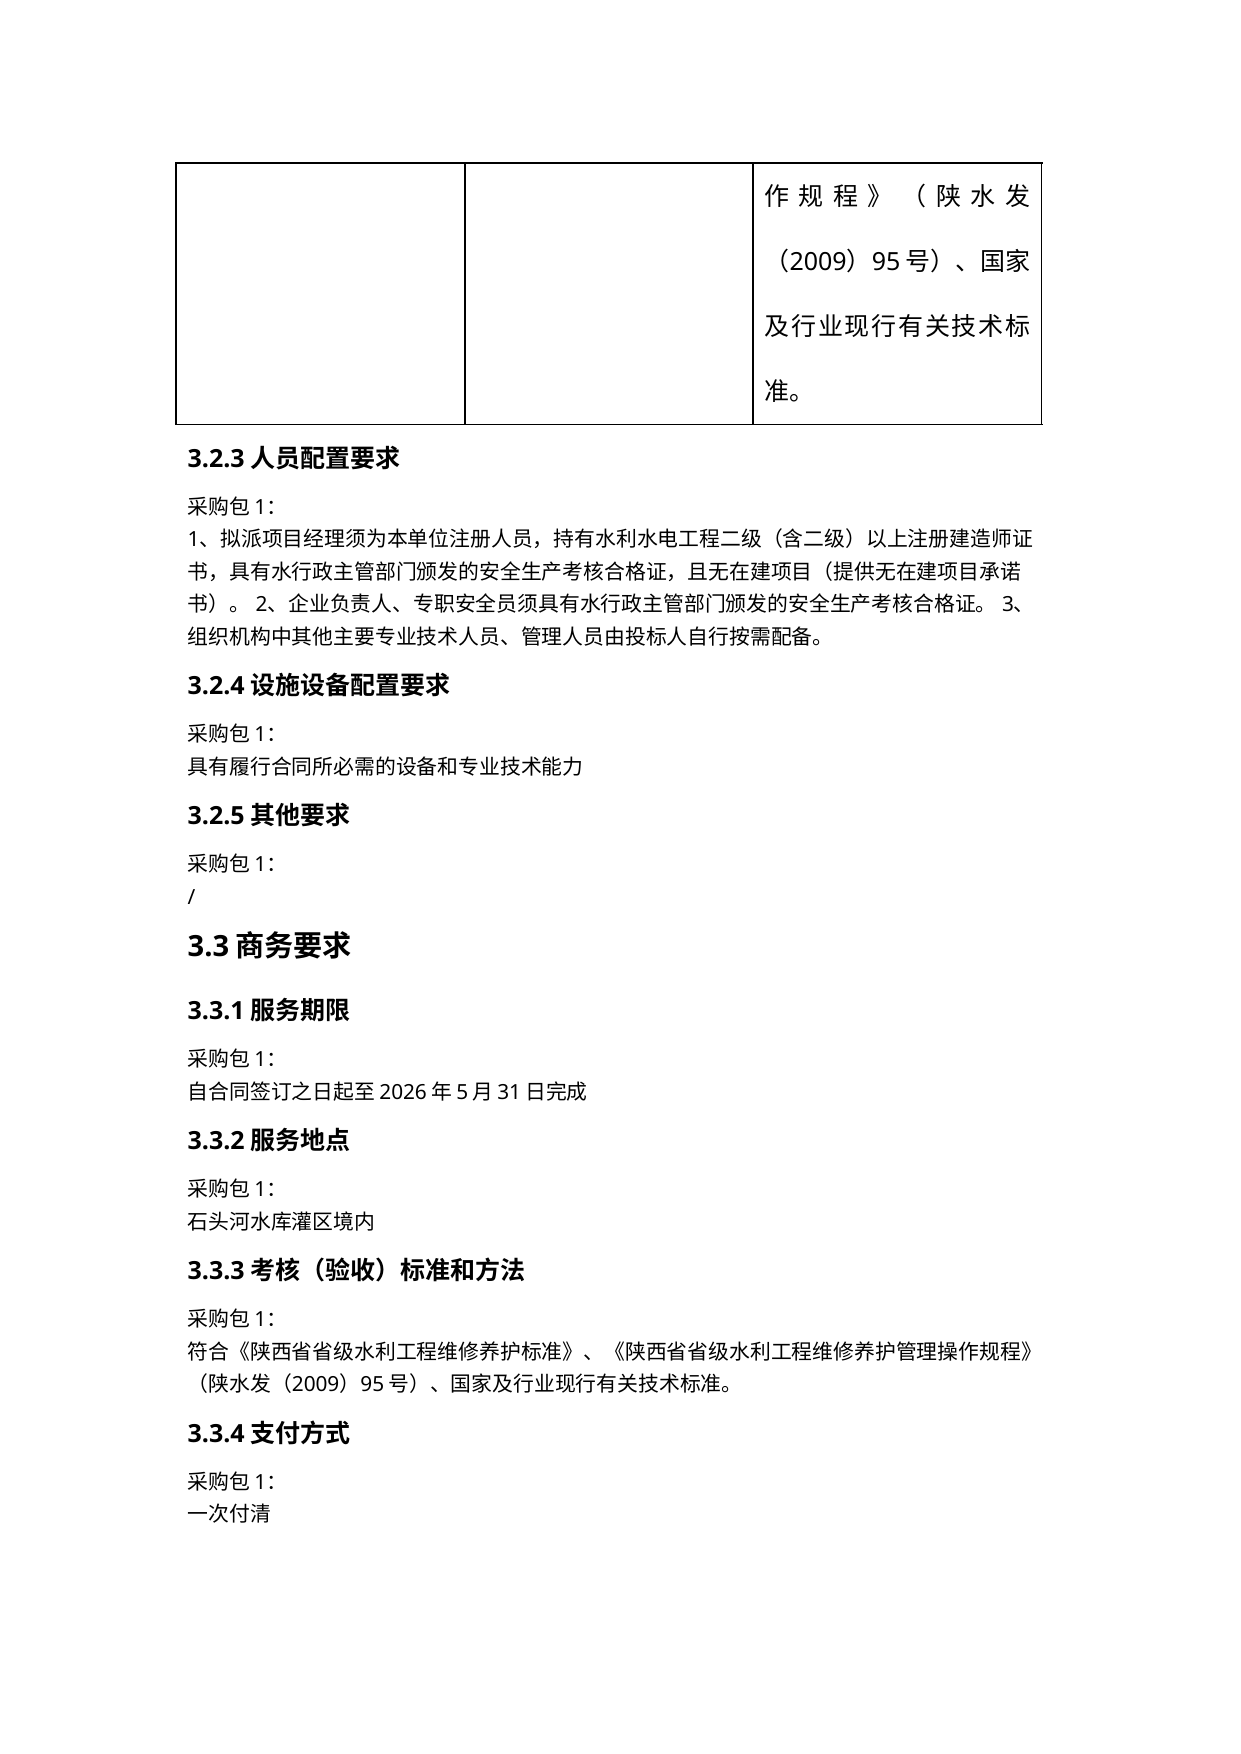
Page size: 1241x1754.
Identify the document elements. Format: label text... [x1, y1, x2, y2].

text 3.3.3考核（验收）标准和方法 [187, 1238, 1053, 1303]
text / [187, 880, 1053, 913]
text 采购包1： [187, 848, 1053, 880]
text 石头河水库灌区境内 [187, 1205, 1053, 1238]
text 3.2.4设施设备配置要求 [187, 653, 1053, 718]
text 3.3商务要求 [187, 913, 1053, 978]
text 一次付清 [187, 1498, 1053, 1530]
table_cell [754, 164, 1041, 423]
text 3.3.2服务地点 [187, 1108, 1053, 1173]
text 采购包1： [187, 1173, 1053, 1205]
text 3.2.5其他要求 [187, 783, 1053, 848]
text 3.3.1服务期限 [187, 978, 1053, 1043]
text 采购包1： [187, 1303, 1053, 1335]
text 采购包1： [187, 1465, 1053, 1498]
text 3.2.3人员配置要求 [187, 425, 1053, 490]
text 采购包1： [187, 1043, 1053, 1075]
text 自合同签订之日起至2026年5月31日完成 [187, 1075, 1053, 1108]
text 具有履行合同所必需的设备和专业技术能力 [187, 750, 1053, 783]
text 3.3.4支付方式 [187, 1400, 1053, 1465]
text 采购包1： [187, 490, 1053, 523]
table_cell [466, 164, 752, 423]
text 采购包1： [187, 718, 1053, 750]
text 符合《陕西省省级水利工程维修养护标准》、《陕西省省级水利工程维修养护管理操作规程》（陕水发（2009）95号）、国家及行业现行有关技术标准。 [187, 1335, 1053, 1400]
table_cell 1 [177, 164, 464, 423]
text 1、拟派项目经理须为本单位注册人员，持有水利水电工程二级（含二级）以上注册建造师证书，具有水行政主管部门颁发的安全生产考核合格证，且无在建项目（提供无在建项目承诺书）。 2、企业负责人、专职安全员须具有水行政主管部门颁发的安全生产考核合格证。 3、组织机构中其他主要专业技术人员、管理人员由投标人自行按需配备。 [187, 523, 1053, 653]
